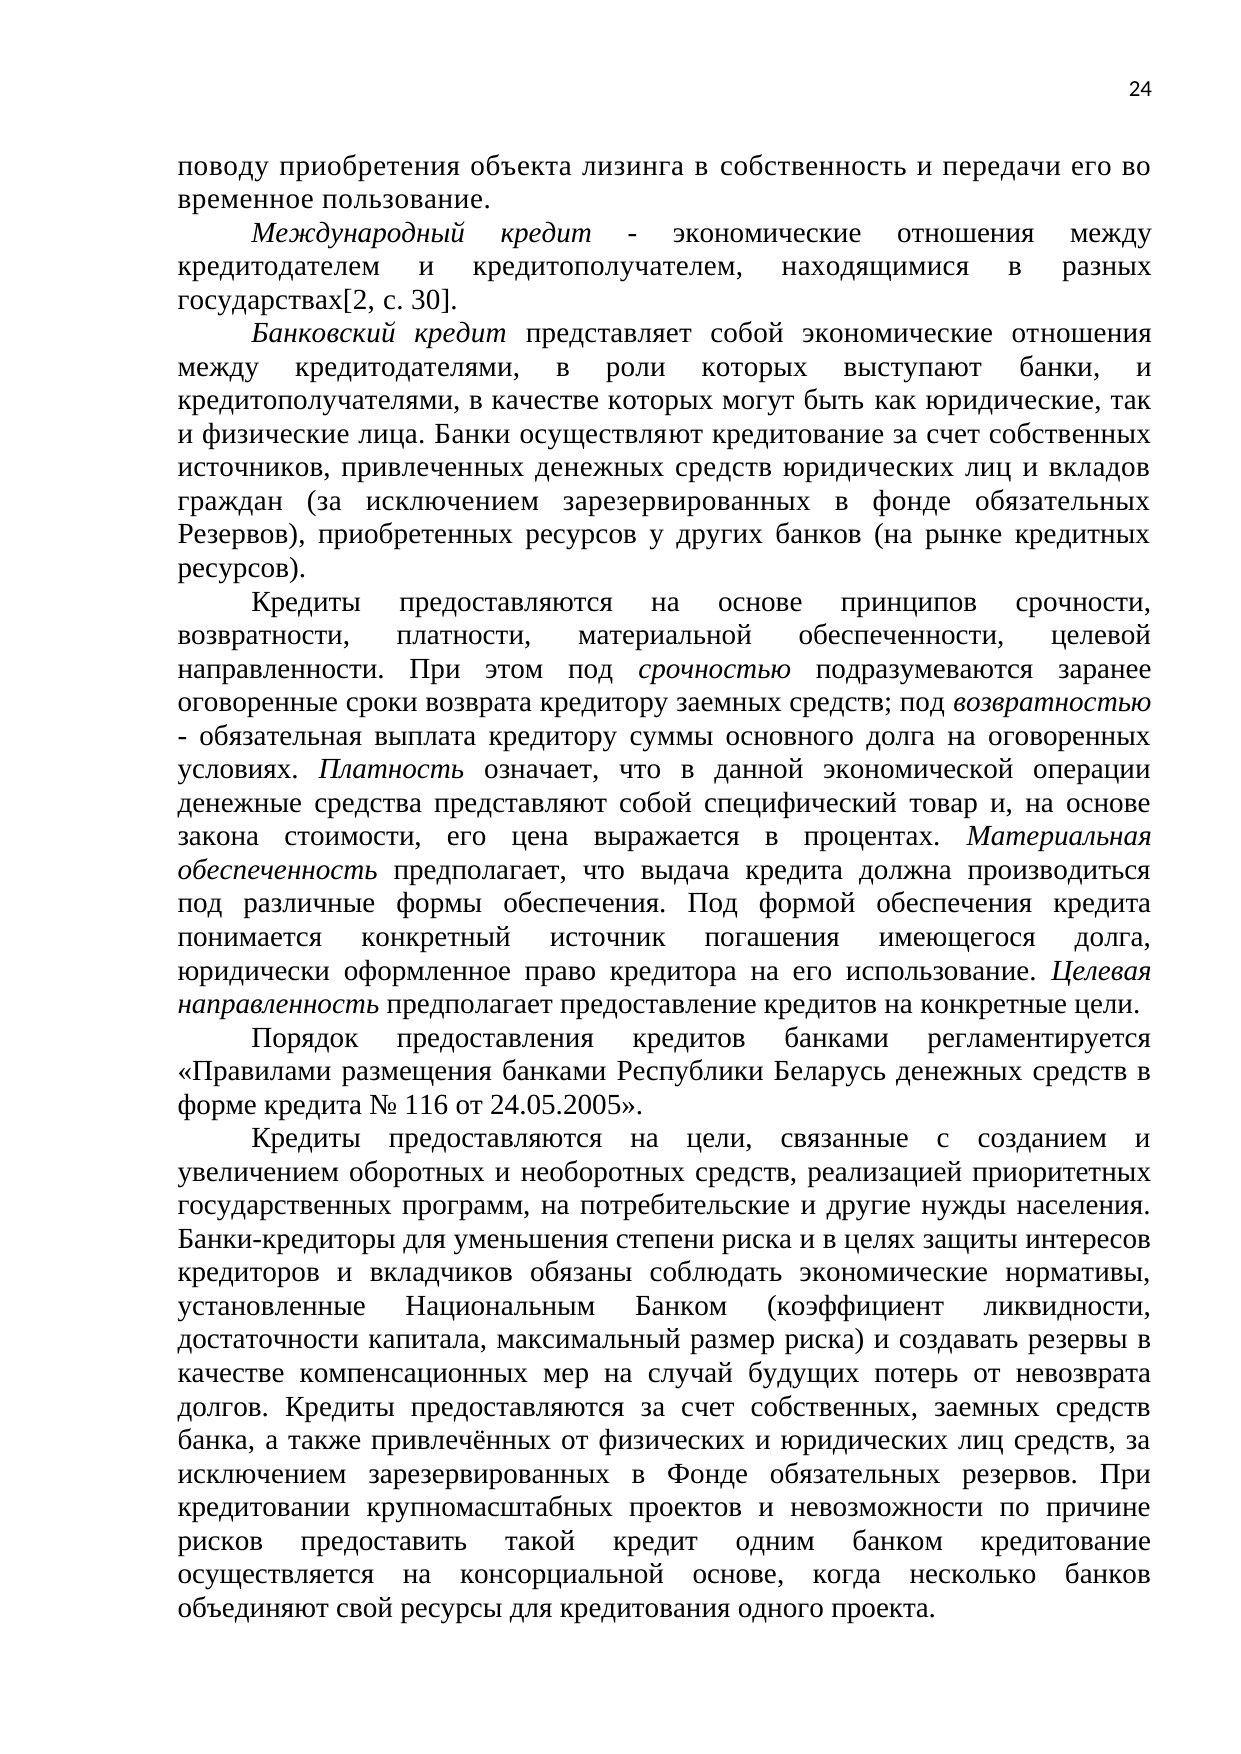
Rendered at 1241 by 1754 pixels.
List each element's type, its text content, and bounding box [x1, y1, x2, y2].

text Кредиты предоставляются на основе принципов срочности, возвратности, платности, материальной обеспеченности, целевой направленности. При этом под срочностью подразумеваются заранее оговоренные сроки возврата кредитору заемных средств; под возвратностью - обязательная выплата кредитору суммы основного долга на оговоренных условиях. Платность означает, что в данной экономической операции денежные средства представляют собой специфический товар и, на основе закона стоимости, его цена выражается в процентах. Материальная обеспеченность предполагает, что выдача кредита должна производиться под различные формы обеспечения. Под формой обеспечения кредита понимается конкретный источник погашения имеющегося долга, юридически оформленное право кредитора на его использование. Целевая направленность предполагает предоставление кредитов на конкретные цели. [177, 584, 1152, 1020]
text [177, 148, 1152, 215]
text Порядок предоставления кредитов банками регламентируется «Правилами размещения банками Республики Беларусь денежных средств в форме кредита № 116 от 24.05.2005». [177, 1020, 1152, 1120]
text Международный кредит - экономические отношения между кредитодателем и кредитополучателем, находящимися в разных государствах[2, c. 30]. [177, 215, 1152, 315]
text Банковский кредит представляет собой экономические отношения между кредитодателями, в роли которых выступают банки, и кредитополучателями, в качестве которых могут быть как юридические, так и физические лица. Банки осуществляют кредитование за счет собственных источников, привлеченных денежных средств юридических лиц и вкладов граждан (за исключением зарезервированных в фонде обязательных Резервов), приобретенных ресурсов у других банков (на рынке кредитных ресурсов). [177, 315, 1152, 584]
text Кредиты предоставляются на цели, связанные с созданием и увеличением оборотных и необоротных средств, реализацией приоритетных государственных программ, на потребительские и другие нужды населения. Банки-кредиторы для уменьшения степени риска и в целях защиты интересов кредиторов и вкладчиков обязаны соблюдать экономические нормативы, установленные Национальным Банком (коэффициент ликвидности, достаточности капитала, максимальный размер риска) и создавать резервы в качестве компенсационных мер на случай будущих потерь от невозврата долгов. Кредиты предоставляются за счет собственных, заемных средств банка, а также привлечённых от физических и юридических лиц средств, за исключением зарезервированных в Фонде обязательных резервов. При кредитовании крупномасштабных проектов и невозможности по причине рисков предоставить такой кредит одним банком кредитование осуществляется на консорциальной основе, когда несколько банков объединяют свой ресурсы для кредитования одного проекта. [177, 1120, 1152, 1623]
